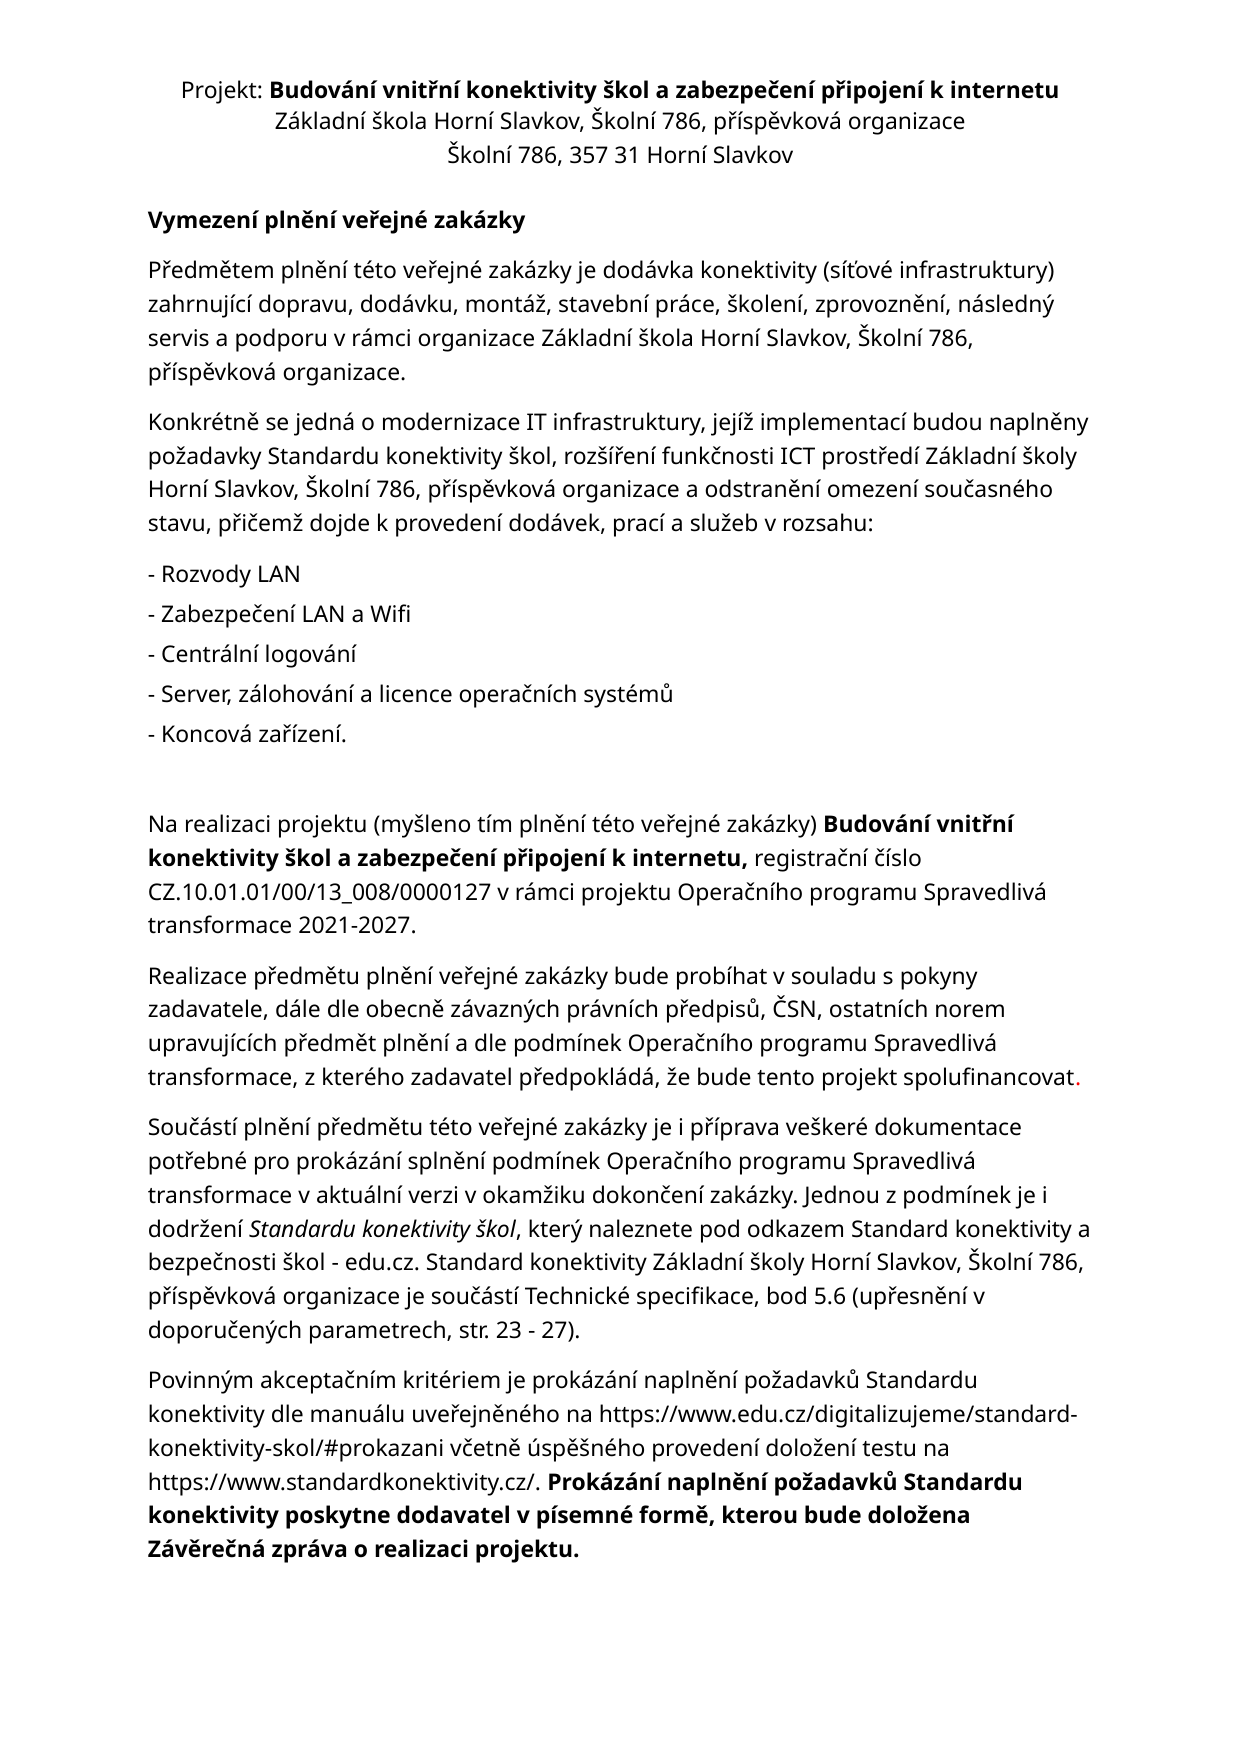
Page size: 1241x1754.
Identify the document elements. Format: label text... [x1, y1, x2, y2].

text Na realizaci projektu (myšleno tím plnění této veřejné zakázky) Budování vnitřní konektivity škol a zabezpečení připojení k internetu, registrační číslo CZ.10.01.01/00/13_008/0000127 v rámci projektu Operačního programu Spravedlivá transformace 2021-2027. [148, 808, 1093, 940]
text Součástí plnění předmětu této veřejné zakázky je i příprava veškeré dokumentace potřebné pro prokázání splnění podmínek Operačního programu Spravedlivá transformace v aktuální verzi v okamžiku dokončení zakázky. Jednou z podmínek je i dodržení Standardu konektivity škol, který naleznete pod odkazem Standard konektivity a bezpečnosti škol - edu.cz. Standard konektivity Základní školy Horní Slavkov, Školní 786, příspěvková organizace je součástí Technické specifikace, bod 5.6 (upřesnění v doporučených parametrech, str. 23 - 27). [148, 1111, 1093, 1345]
text Realizace předmětu plnění veřejné zakázky bude probíhat v souladu s pokyny zadavatele, dále dle obecně závazných právních předpisů, ČSN, ostatních norem upravujících předmět plnění a dle podmínek Operačního programu Spravedlivá transformace, z kterého zadavatel předpokládá, že bude tento projekt spolufinancovat. [148, 959, 1093, 1092]
text Povinným akceptačním kritériem je prokázání naplnění požadavků Standardu konektivity dle manuálu uveřejněného na https://www.edu.cz/digitalizujeme/standard-konektivity-skol/#prokazani včetně úspěšného provedení doložení testu na https://www.standardkonektivity.cz/. Prokázání naplnění požadavků Standardu konektivity poskytne dodavatel v písemné formě, kterou bude doložena Závěrečná zpráva o realizaci projektu. [148, 1364, 1093, 1564]
text Předmětem plnění této veřejné zakázky je dodávka konektivity (síťové infrastruktury) zahrnující dopravu, dodávku, montáž, stavební práce, školení, zprovoznění, následný servis a podporu v rámci organizace Základní škola Horní Slavkov, Školní 786, příspěvková organizace. [148, 254, 1093, 387]
text - Rozvody LAN [148, 557, 1093, 589]
text - Server, zálohování a licence operačních systémů [148, 677, 1093, 709]
text Vymezení plnění veřejné zakázky [148, 204, 1093, 235]
text - Centrální logování [148, 637, 1093, 669]
text - Zabezpečení LAN a Wifi [148, 597, 1093, 629]
text Konkrétně se jedná o modernizace IT infrastruktury, jejíž implementací budou naplněny požadavky Standardu konektivity škol, rozšíření funkčnosti ICT prostředí Základní školy Horní Slavkov, Školní 786, příspěvková organizace a odstranění omezení současného stavu, přičemž dojde k provedení dodávek, prací a služeb v rozsahu: [148, 406, 1093, 538]
text - Koncová zařízení. [148, 717, 1093, 749]
